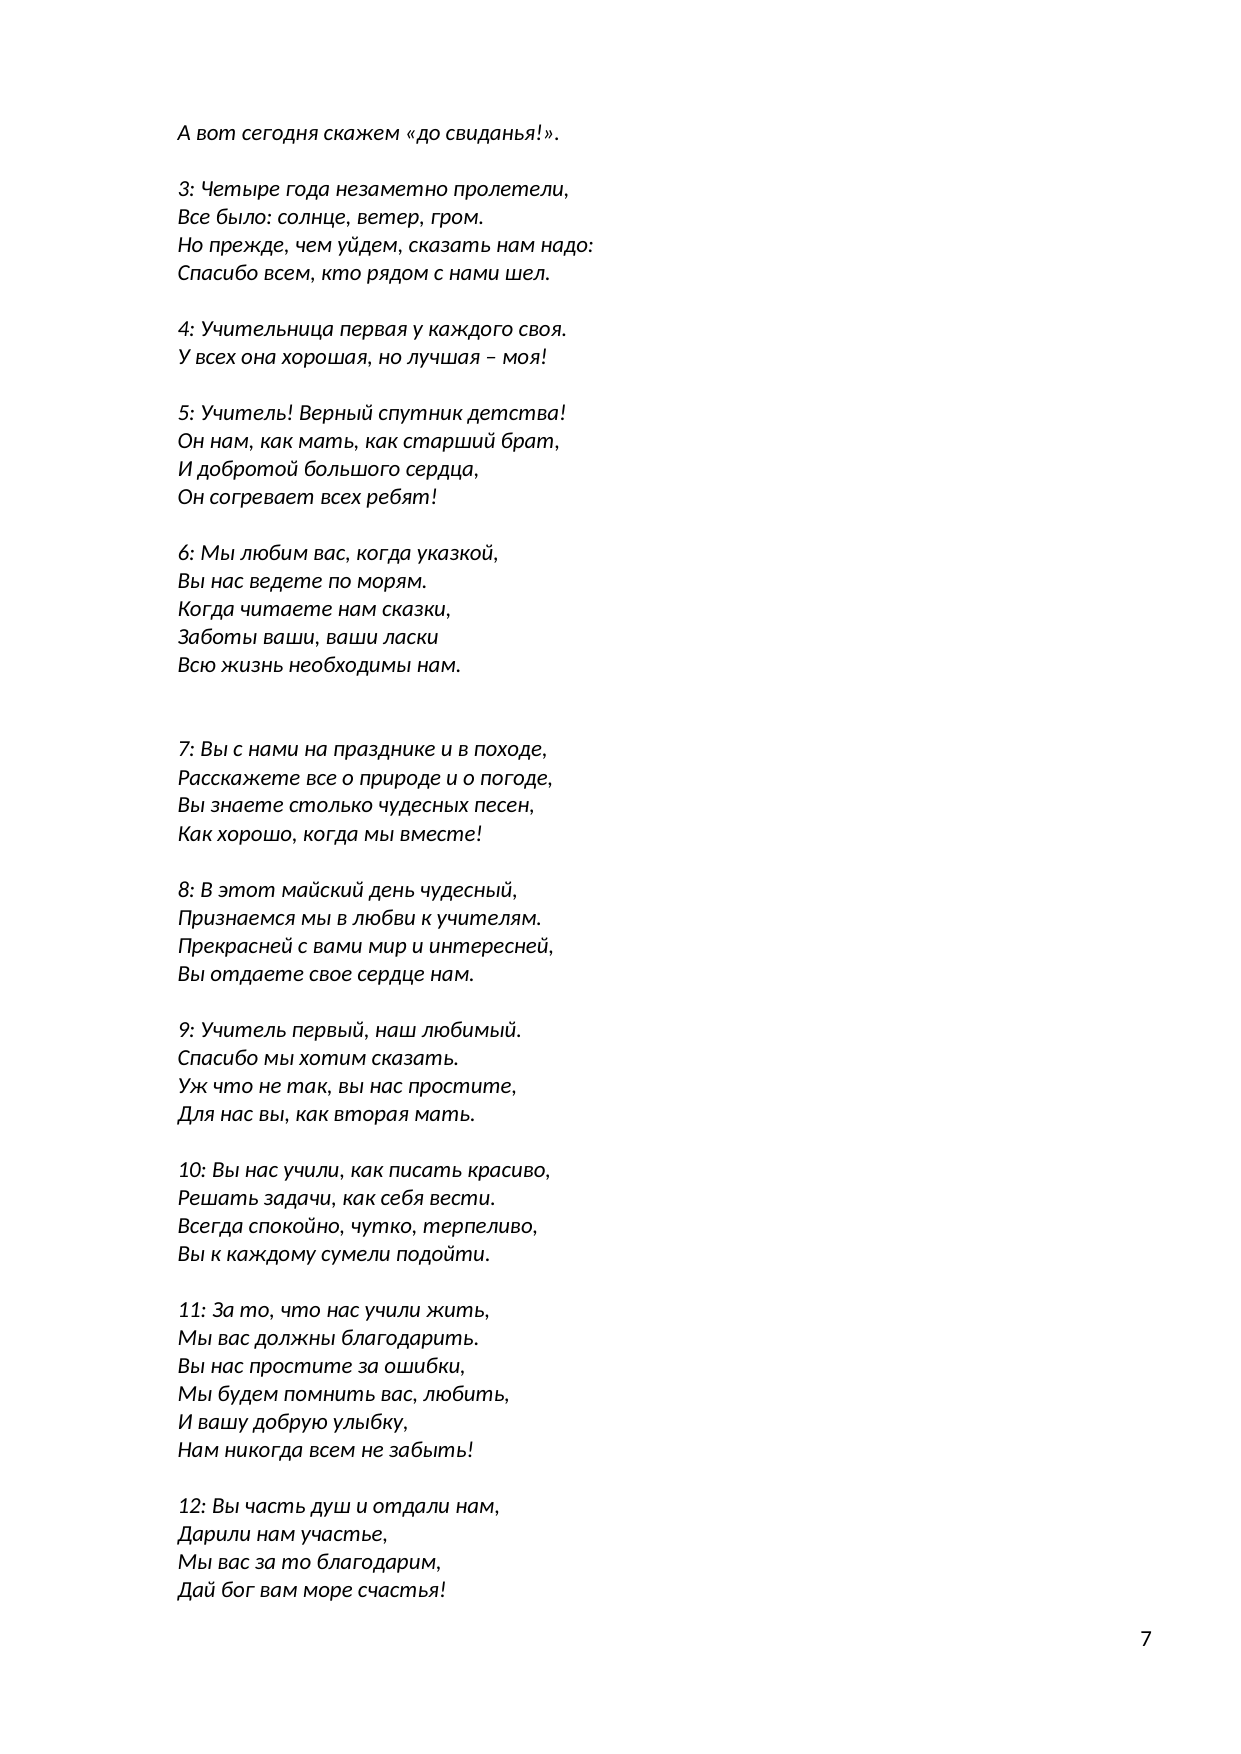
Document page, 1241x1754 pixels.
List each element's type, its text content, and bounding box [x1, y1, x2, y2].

text И добротой большого сердца, [177, 454, 1152, 482]
text Мы вас за то благодарим, [177, 1547, 1152, 1575]
text Спасибо мы хотим сказать. [177, 1043, 1152, 1071]
text 7: Вы с нами на празднике и в походе, [177, 734, 1152, 763]
text Всю жизнь необходимы нам. [177, 651, 1152, 678]
text Мы будем помнить вас, любить, [177, 1379, 1152, 1407]
text Мы вас должны благодарить. [177, 1323, 1152, 1351]
text 12: Вы часть душ и отдали нам, [177, 1491, 1152, 1519]
text Но прежде, чем уйдем, сказать нам надо: [177, 230, 1152, 258]
text Прекрасней с вами мир и интересней, [177, 931, 1152, 959]
text 8: В этот майский день чудесный, [177, 875, 1152, 903]
text Вы нас простите за ошибки, [177, 1351, 1152, 1379]
text Дарили нам участье, [177, 1519, 1152, 1547]
text Уж что не так, вы нас простите, [177, 1071, 1152, 1099]
text 3: Четыре года незаметно пролетели, [177, 174, 1152, 202]
text Нам никогда всем не забыть! [177, 1435, 1152, 1463]
text Вы отдаете свое сердце нам. [177, 959, 1152, 987]
text Как хорошо, когда мы вместе! [177, 819, 1152, 847]
text Вы знаете столько чудесных песен, [177, 791, 1152, 819]
text 6: Мы любим вас, когда указкой, [177, 538, 1152, 566]
text Вы нас ведете по морям. [177, 566, 1152, 594]
text Вы к каждому сумели подойти. [177, 1239, 1152, 1267]
text И вашу добрую улыбку, [177, 1407, 1152, 1435]
text У всех она хорошая, но лучшая – моя! [177, 342, 1152, 370]
text А вот сегодня скажем «до свиданья!». [177, 118, 1152, 146]
text Когда читаете нам сказки, [177, 594, 1152, 622]
text Все было: солнце, ветер, гром. [177, 202, 1152, 230]
text Он нам, как мать, как старший брат, [177, 426, 1152, 454]
text Всегда спокойно, чутко, терпеливо, [177, 1211, 1152, 1239]
text 10: Вы нас учили, как писать красиво, [177, 1155, 1152, 1183]
text 4: Учительница первая у каждого своя. [177, 314, 1152, 342]
text Спасибо всем, кто рядом с нами шел. [177, 258, 1152, 286]
text 9: Учитель первый, наш любимый. [177, 1015, 1152, 1043]
text 11: За то, что нас учили жить, [177, 1295, 1152, 1323]
text 5: Учитель! Верный спутник детства! [177, 398, 1152, 426]
text Расскажете все о природе и о погоде, [177, 763, 1152, 791]
text Решать задачи, как себя вести. [177, 1183, 1152, 1211]
text Для нас вы, как вторая мать. [177, 1099, 1152, 1127]
text Признаемся мы в любви к учителям. [177, 903, 1152, 931]
text Дай бог вам море счастья! [177, 1575, 1152, 1603]
text Он согревает всех ребят! [177, 482, 1152, 510]
text Заботы ваши, ваши ласки [177, 622, 1152, 651]
